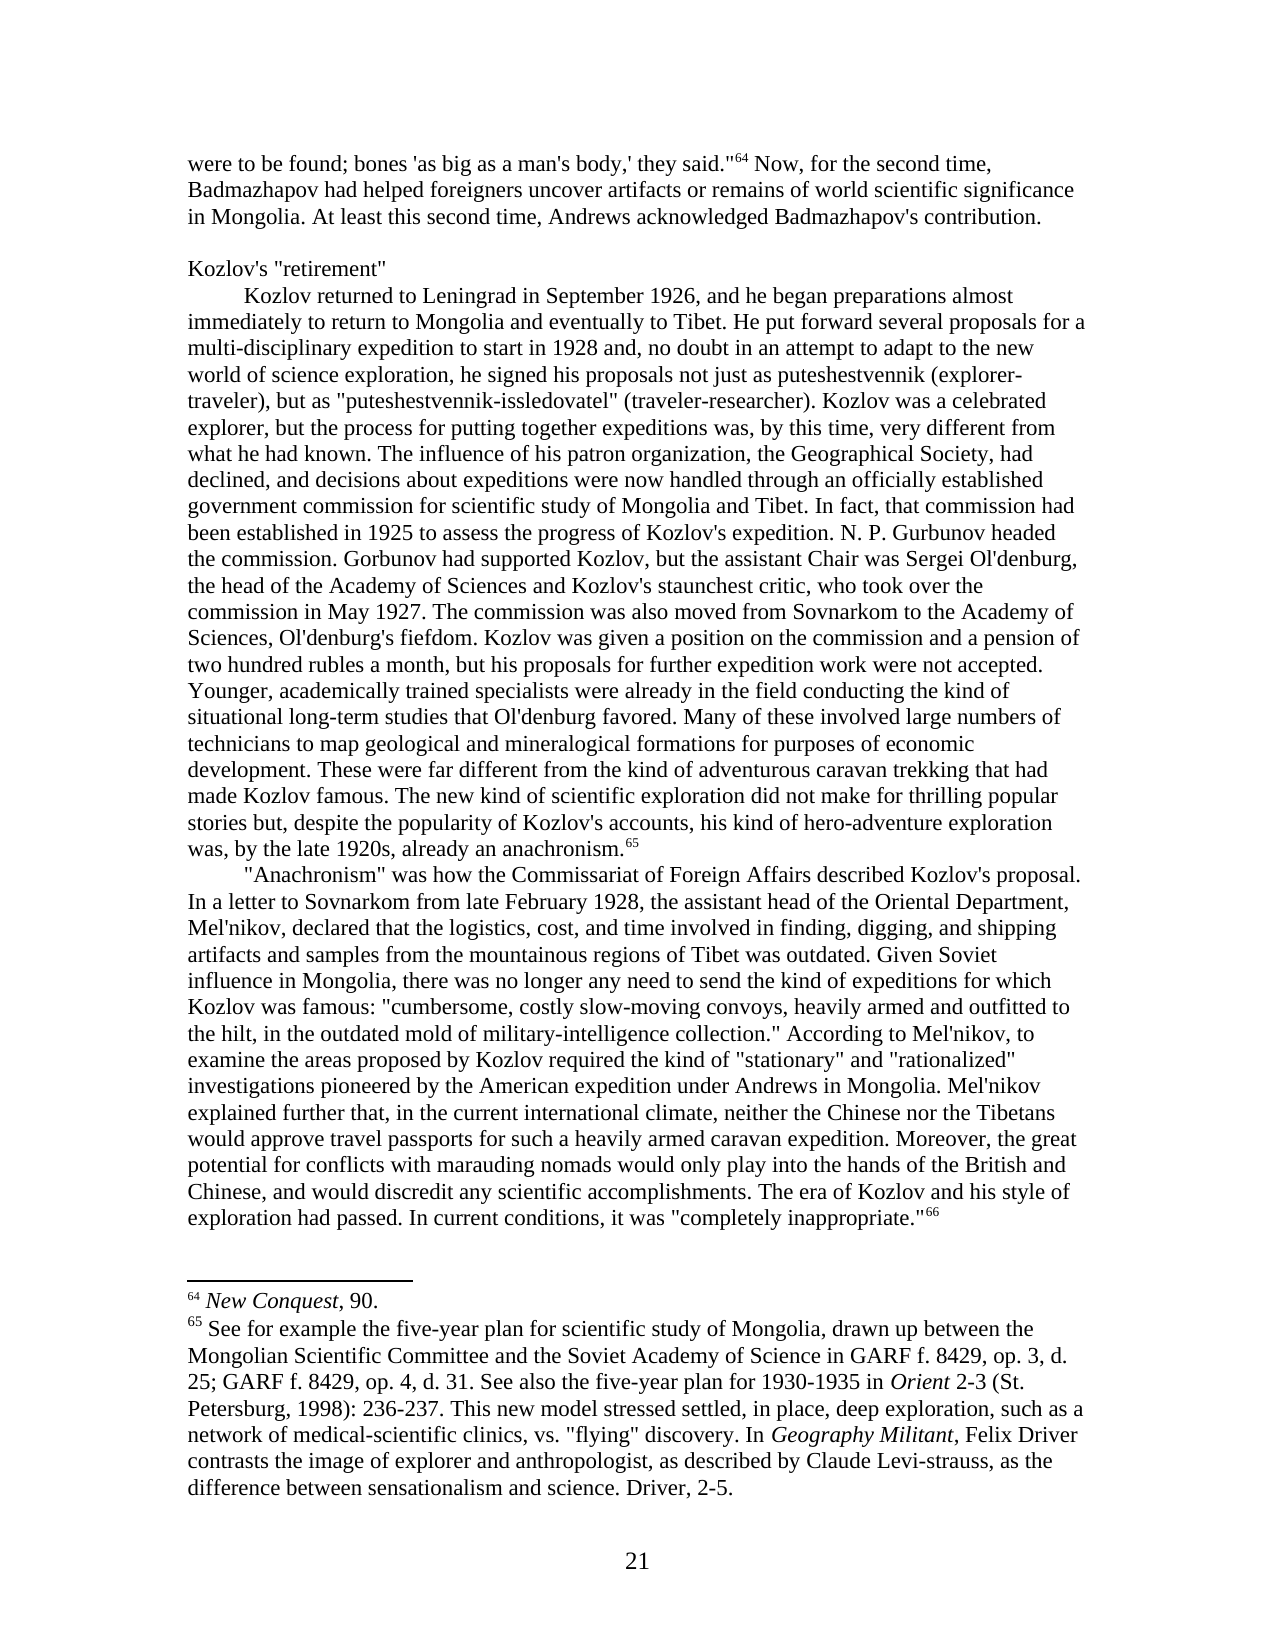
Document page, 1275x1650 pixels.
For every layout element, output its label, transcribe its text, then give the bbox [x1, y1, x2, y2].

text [187, 150, 1087, 229]
text Kozlov's "retirement" [187, 255, 1087, 282]
text Kozlov returned to Leningrad in September 1926, and he began preparations almost immediately to return to Mongolia and eventually to Tibet. He put forward several proposals for a multi-disciplinary expedition to start in 1928 and, no doubt in an attempt to adapt to the new world of science exploration, he signed his proposals not just as puteshestvennik (explorer-traveler), but as "puteshestvennik-issledovatel" (traveler-researcher). Kozlov was a celebrated explorer, but the process for putting together expeditions was, by this time, very different from what he had known. The influence of his patron organization, the Geographical Society, had declined, and decisions about expeditions were now handled through an officially established government commission for scientific study of Mongolia and Tibet. In fact, that commission had been established in 1925 to assess the progress of Kozlov's expedition. N. P. Gurbunov headed the commission. Gorbunov had supported Kozlov, but the assistant Chair was Sergei Ol'denburg, the head of the Academy of Sciences and Kozlov's staunchest critic, who took over the commission in May 1927. The commission was also moved from Sovnarkom to the Academy of Sciences, Ol'denburg's fiefdom. Kozlov was given a position on the commission and a pension of two hundred rubles a month, but his proposals for further expedition work were not accepted. Younger, academically trained specialists were already in the field conducting the kind of situational long-term studies that Ol'denburg favored. Many of these involved large numbers of technicians to map geological and mineralogical formations for purposes of economic development. These were far different from the kind of adventurous caravan trekking that had made Kozlov famous. The new kind of scientific exploration did not make for thrilling popular stories but, despite the popularity of Kozlov's accounts, his kind of hero-adventure exploration was, by the late 1920s, already an anachronism. [187, 282, 1087, 862]
text "Anachronism" was how the Commissariat of Foreign Affairs described Kozlov's proposal. In a letter to Sovnarkom from late February 1928, the assistant head of the Oriental Department, Mel'nikov, declared that the logistics, cost, and time involved in finding, digging, and shipping artifacts and samples from the mountainous regions of Tibet was outdated. Given Soviet influence in Mongolia, there was no longer any need to send the kind of expeditions for which Kozlov was famous: "cumbersome, costly slow-moving convoys, heavily armed and outfitted to the hilt, in the outdated mold of military-intelligence collection." According to Mel'nikov, to examine the areas proposed by Kozlov required the kind of "stationary" and "rationalized" investigations pioneered by the American expedition under Andrews in Mongolia. Mel'nikov explained further that, in the current international climate, neither the Chinese nor the Tibetans would approve travel passports for such a heavily armed caravan expedition. Moreover, the great potential for conflicts with marauding nomads would only play into the hands of the British and Chinese, and would discredit any scientific accomplishments. The era of Kozlov and his style of exploration had passed. In current conditions, it was "completely inappropriate." [187, 862, 1087, 1231]
